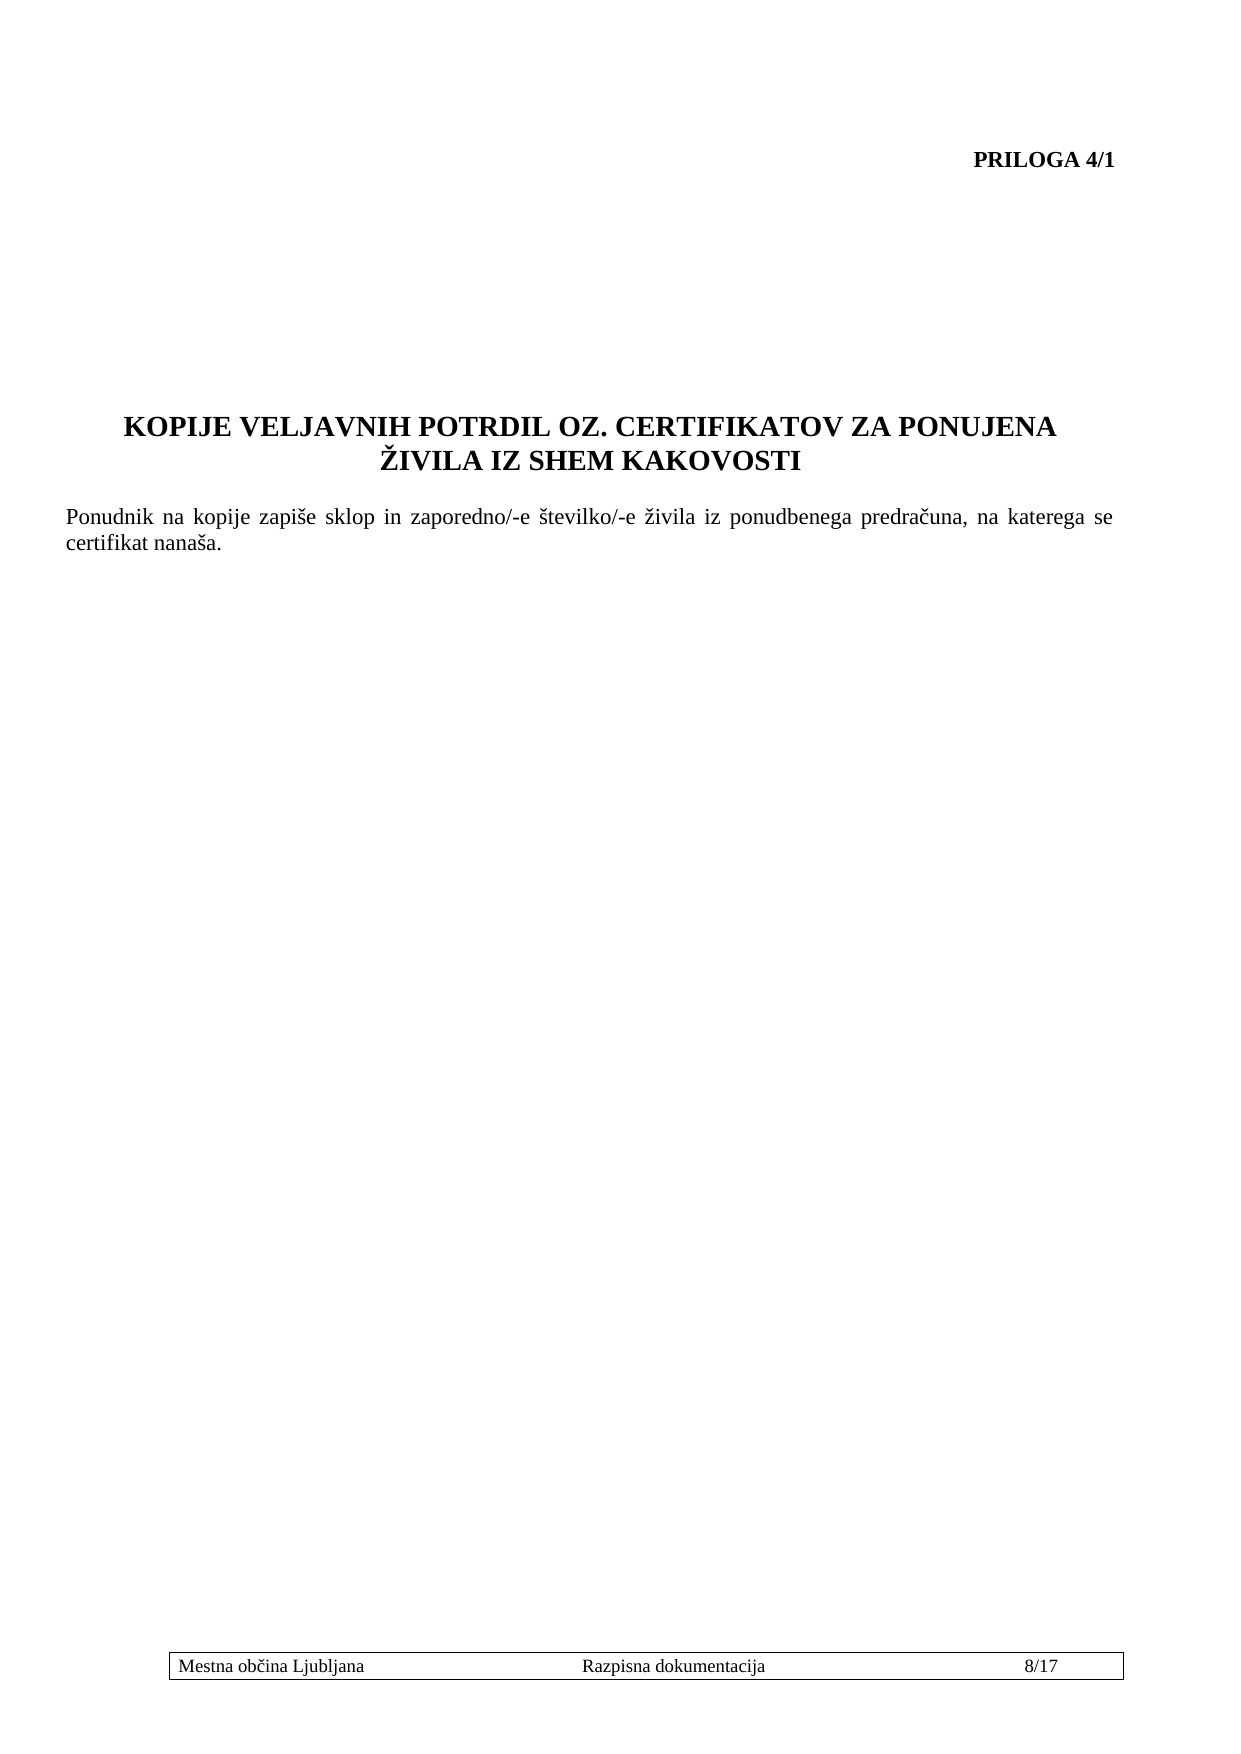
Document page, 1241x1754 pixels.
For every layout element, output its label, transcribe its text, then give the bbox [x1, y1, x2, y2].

text ŽIVILA IZ SHEM KAKOVOSTI [66, 443, 1115, 476]
text Ponudnik na kopije zapiše sklop in zaporedno/-e številko/-e živila iz ponudbenega predračuna, na katerega se certifikat nanaša. [66, 503, 1115, 556]
text KOPIJE VELJAVNIH POTRDIL OZ. CERTIFIKATOV ZA PONUJENA [66, 409, 1115, 443]
text PRILOGA 4/1 [66, 146, 1115, 172]
